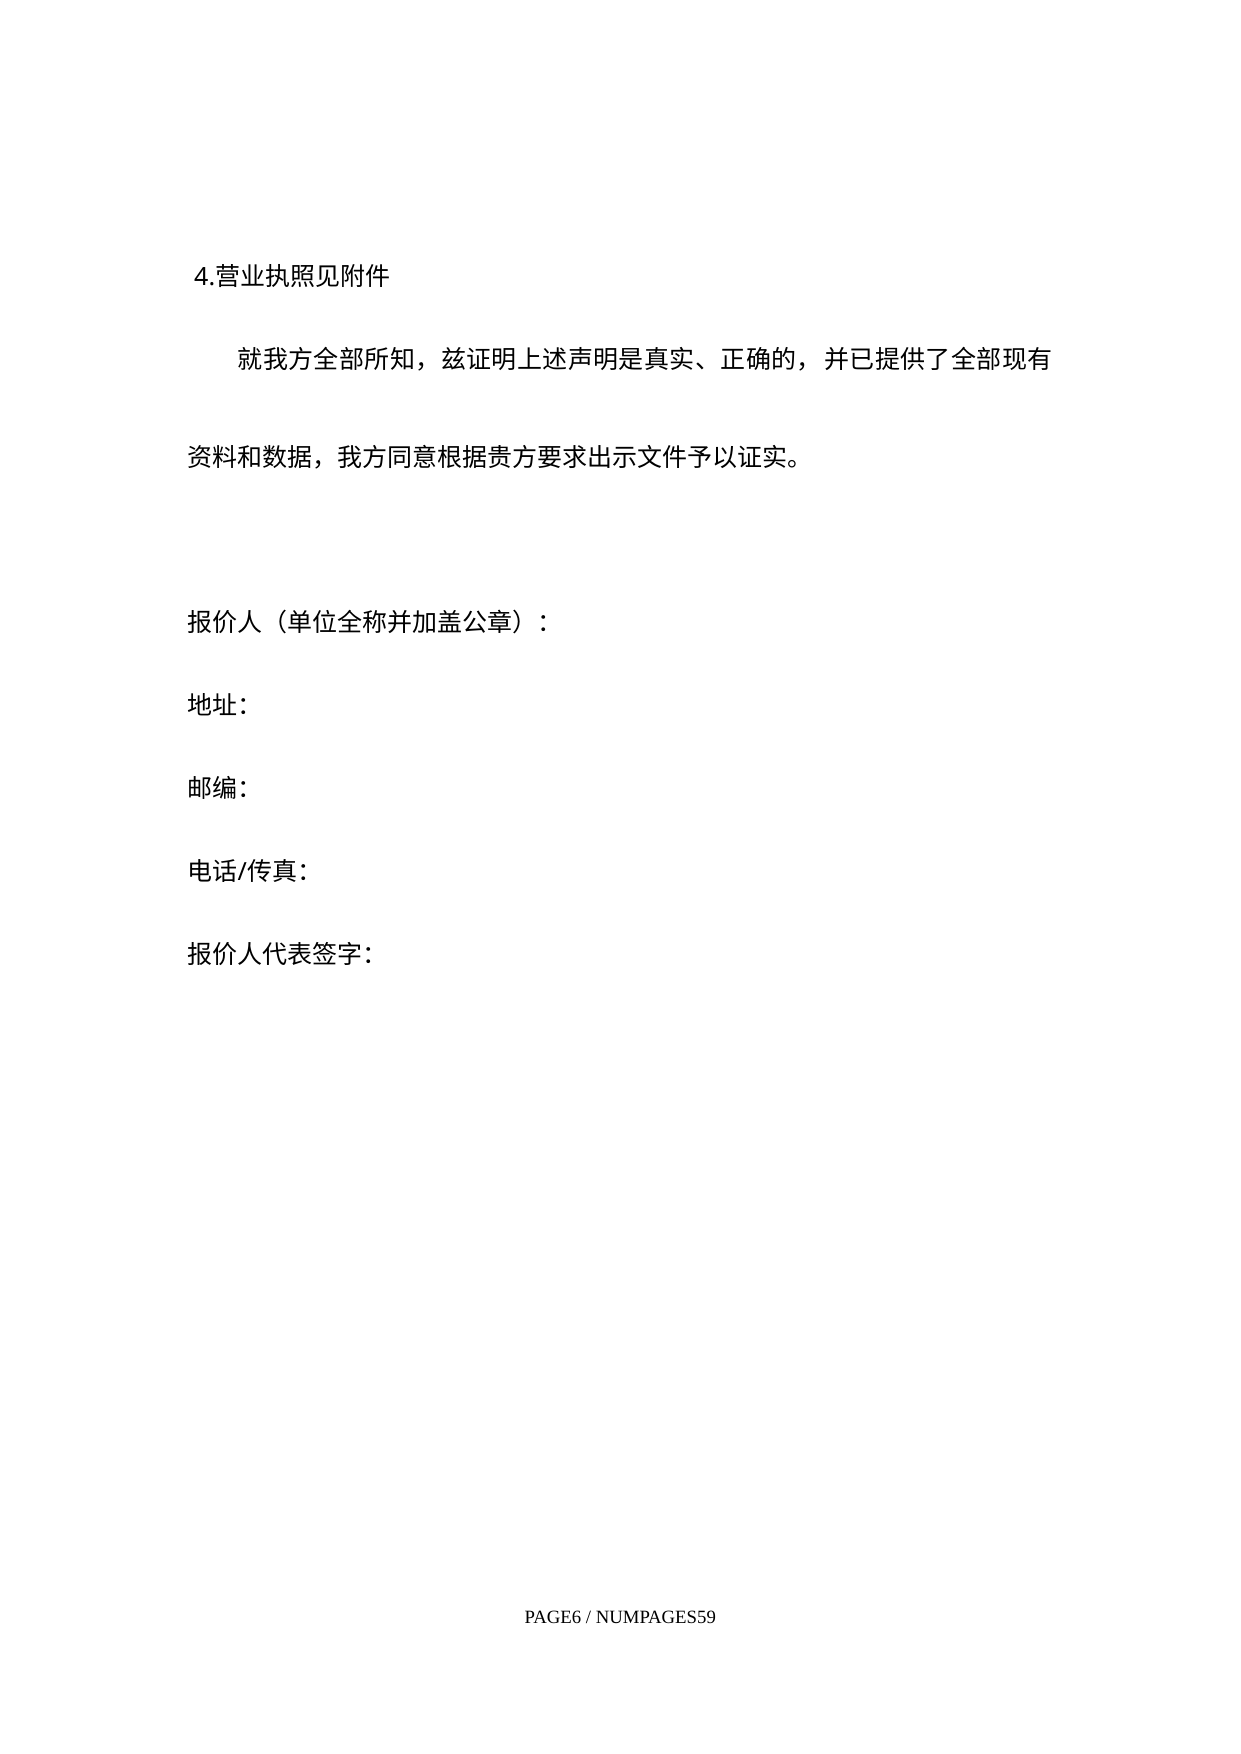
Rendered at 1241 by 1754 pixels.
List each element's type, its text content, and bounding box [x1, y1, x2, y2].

text 4.营业执照见附件 [187, 242, 1053, 307]
text 电话/传真： [187, 837, 1053, 902]
text 邮编： [187, 754, 1053, 819]
text 报价人（单位全称并加盖公章）： [187, 588, 1053, 653]
text 地址： [187, 671, 1053, 736]
text 报价人代表签字： [187, 920, 1053, 985]
text 就我方全部所知，兹证明上述声明是真实、正确的，并已提供了全部现有资料和数据，我方同意根据贵方要求出示文件予以证实。 [187, 325, 1053, 488]
